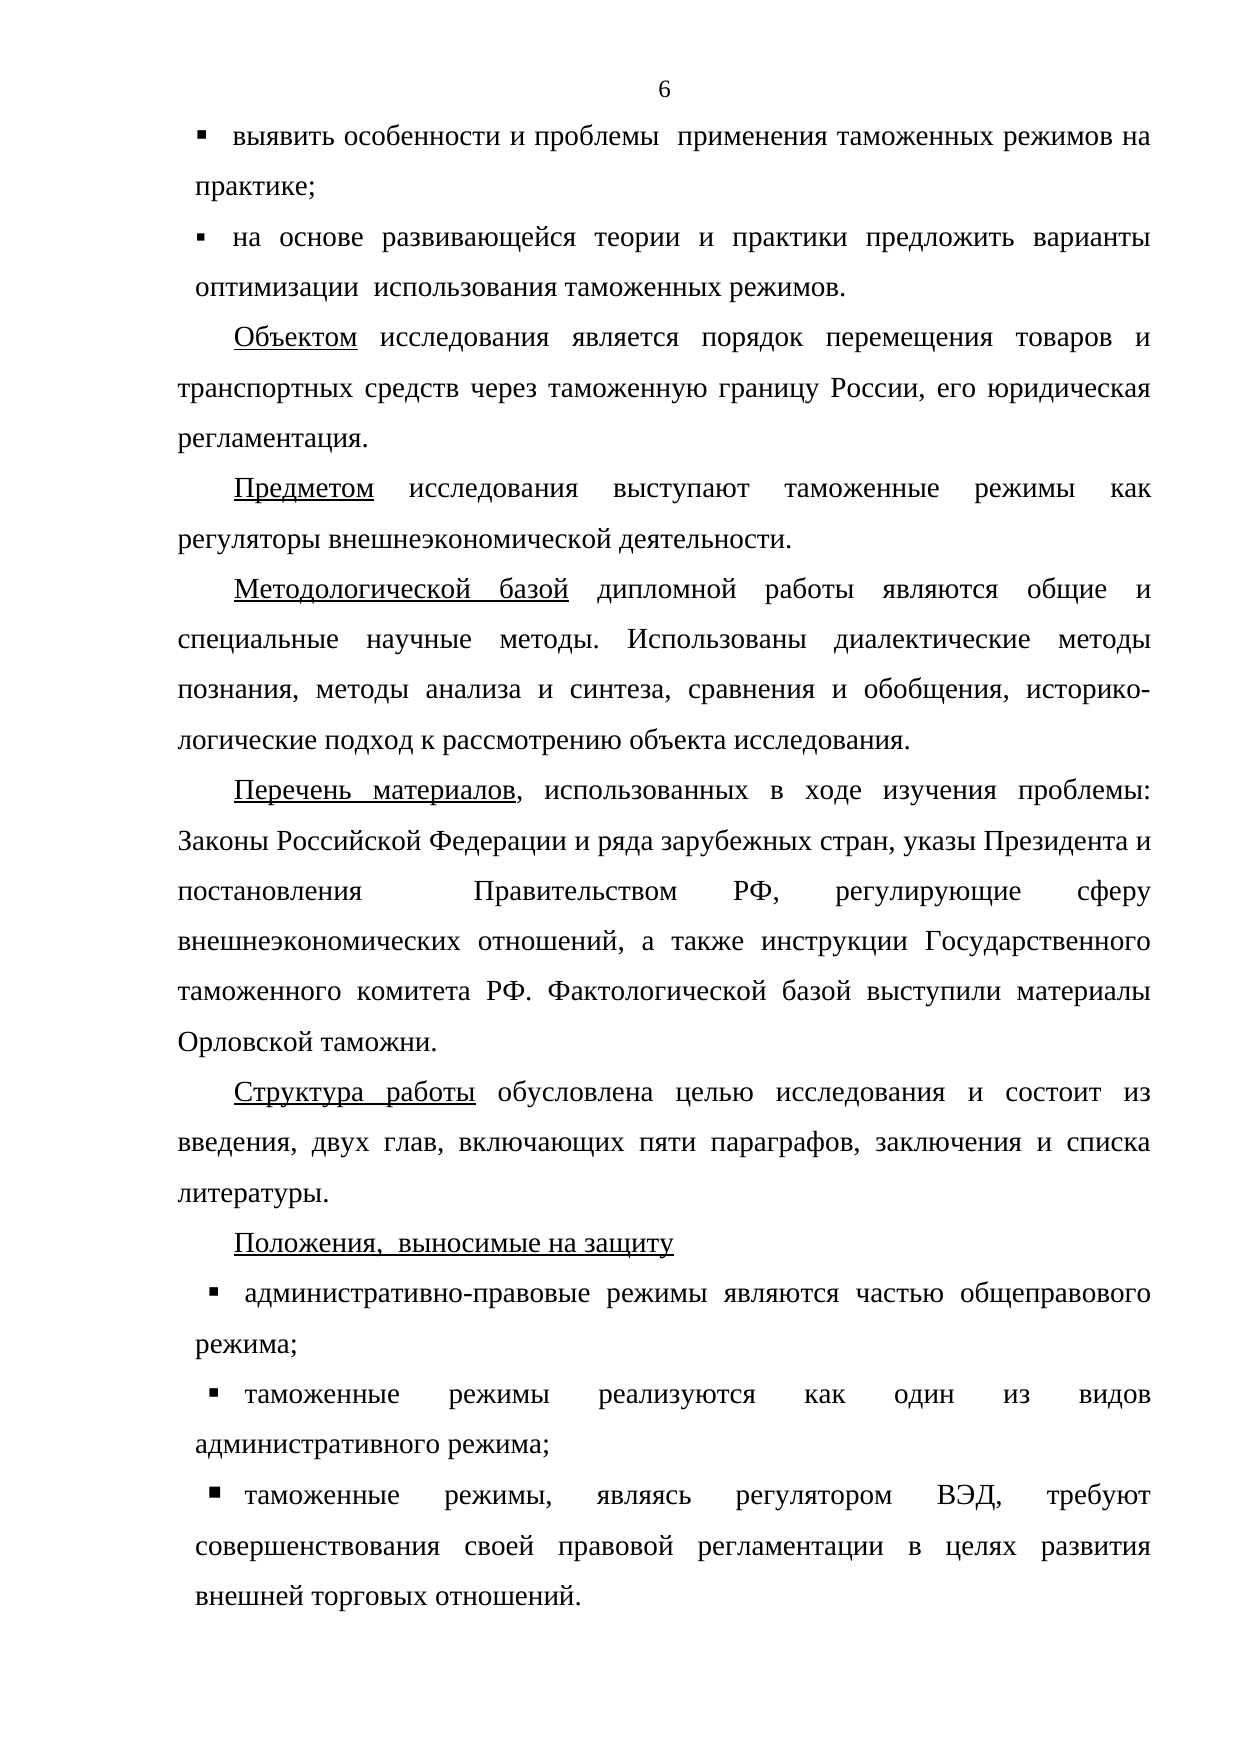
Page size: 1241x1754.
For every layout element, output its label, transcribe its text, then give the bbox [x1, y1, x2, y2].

text Структура работы обусловлена целью исследования и состоит из введения, двух глав, включающих пяти параграфов, заключения и списка литературы. [177, 1074, 1152, 1208]
text Перечень материалов, использованных в ходе изучения проблемы: Законы Российской Федерации и ряда зарубежных стран, указы Президента и постановления Правительством РФ, регулирующие сферу внешнеэкономических отношений, а также инструкции Государственного таможенного комитета РФ. Фактологической базой выступили материалы Орловской таможни. [177, 772, 1152, 1057]
list таможенные режимы, являясь регулятором ВЭД, требуют совершенствования своей правовой регламентации в целях развития внешней торговых отношений. [195, 1477, 1152, 1612]
text Методологической базой дипломной работы являются общие и специальные научные методы. Использованы диалектические методы познания, методы анализа и синтеза, сравнения и обобщения, историко-логические подход к рассмотрению объекта исследования. [177, 571, 1152, 756]
text Положения, выносимые на защиту [177, 1225, 1152, 1259]
text Объектом исследования является порядок перемещения товаров и транспортных средств через таможенную границу России, его юридическая регламентация. [177, 319, 1152, 454]
list административно-правовые режимы являются частью общеправового режима; [195, 1275, 1152, 1359]
list на основе развивающейся теории и практики предложить варианты оптимизации использования таможенных режимов. [195, 219, 1152, 303]
text Предметом исследования выступают таможенные режимы как регуляторы внешнеэкономической деятельности. [177, 470, 1152, 554]
list таможенные режимы реализуются как один из видов административного режима; [195, 1376, 1152, 1460]
list выявить особенности и проблемы применения таможенных режимов на практике; [195, 118, 1152, 202]
